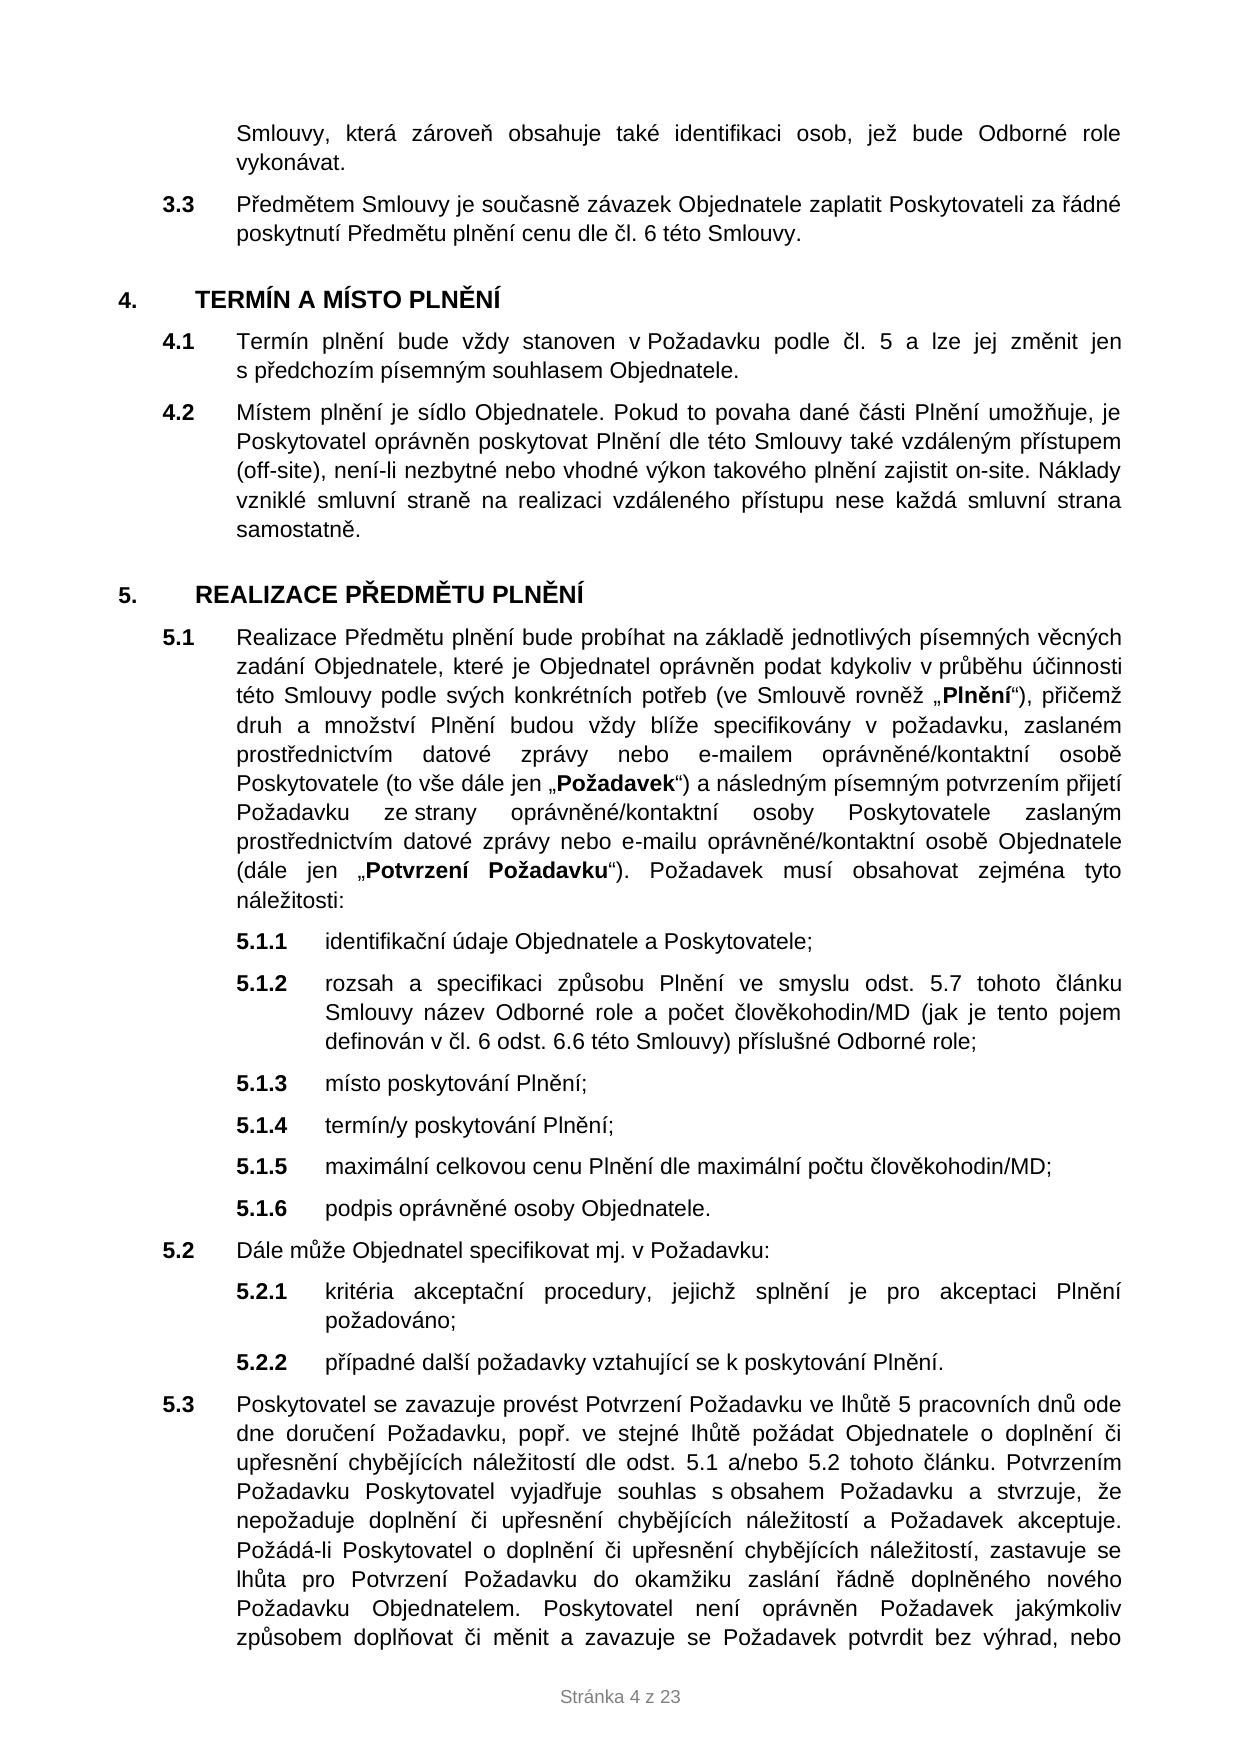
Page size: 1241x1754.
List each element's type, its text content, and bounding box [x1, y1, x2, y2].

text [162, 1389, 1122, 1651]
text Předmětem Smlouvy je současně závazek Objednatele zaplatit Poskytovateli za řádné poskytnutí Předmětu plnění cenu dle čl. 6 této Smlouvy. [162, 189, 1122, 247]
text Realizace předmětu plnění [118, 581, 1122, 610]
text maximální celkovou cenu Plnění dle maximální počtu člověkohodin/MD; [236, 1151, 1122, 1181]
text místo poskytování Plnění; [236, 1068, 1122, 1097]
text Dále může Objednatel specifikovat mj. v Požadavku: [162, 1235, 1122, 1264]
text rozsah a specifikaci způsobu Plnění ve smyslu odst. 5.7 tohoto článku Smlouvy název Odborné role a počet člověkohodin/MD (jak je tento pojem definován v čl. 6 odst. 6.6 této Smlouvy) příslušné Odborné role; [236, 968, 1122, 1056]
text identifikační údaje Objednatele a Poskytovatele; [236, 926, 1122, 956]
text termín/y poskytování Plnění; [236, 1110, 1122, 1139]
text podpis oprávněné osoby Objednatele. [236, 1193, 1122, 1222]
text Realizace Předmětu plnění bude probíhat na základě jednotlivých písemných věcných zadání Objednatele, které je Objednatel oprávněn podat kdykoliv v průběhu účinnosti této Smlouvy podle svých konkrétních potřeb (ve Smlouvě rovněž „Plnění“), přičemž druh a množství Plnění budou vždy blíže specifikovány v požadavku, zaslaném prostřednictvím datové zprávy nebo e-mailem oprávněné/kontaktní osobě Poskytovatele (to vše dále jen „Požadavek“) a následným písemným potvrzením přijetí Požadavku ze strany oprávněné/kontaktní osoby Poskytovatele zaslaným prostřednictvím datové zprávy nebo e-mailu oprávněné/kontaktní osobě Objednatele (dále jen „Potvrzení Požadavku“). Požadavek musí obsahovat zejména tyto náležitosti: [162, 622, 1122, 914]
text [162, 118, 1122, 176]
text Místem plnění je sídlo Objednatele. Pokud to povaha dané části Plnění umožňuje, je Poskytovatel oprávněn poskytovat Plnění dle této Smlouvy také vzdáleným přístupem (off-site), není-li nezbytné nebo vhodné výkon takového plnění zajistit on-site. Náklady vzniklé smluvní straně na realizaci vzdáleného přístupu nese každá smluvní strana samostatně. [162, 397, 1122, 543]
text Termín plnění bude vždy stanoven v Požadavku podle čl. 5 a lze jej změnit jen s předchozím písemným souhlasem Objednatele. [162, 326, 1122, 385]
text kritéria akceptační procedury, jejichž splnění je pro akceptaci Plnění požadováno; [236, 1276, 1122, 1335]
text Termín a Místo plnění [118, 285, 1122, 314]
text případné další požadavky vztahující se k poskytování Plnění. [236, 1347, 1122, 1376]
